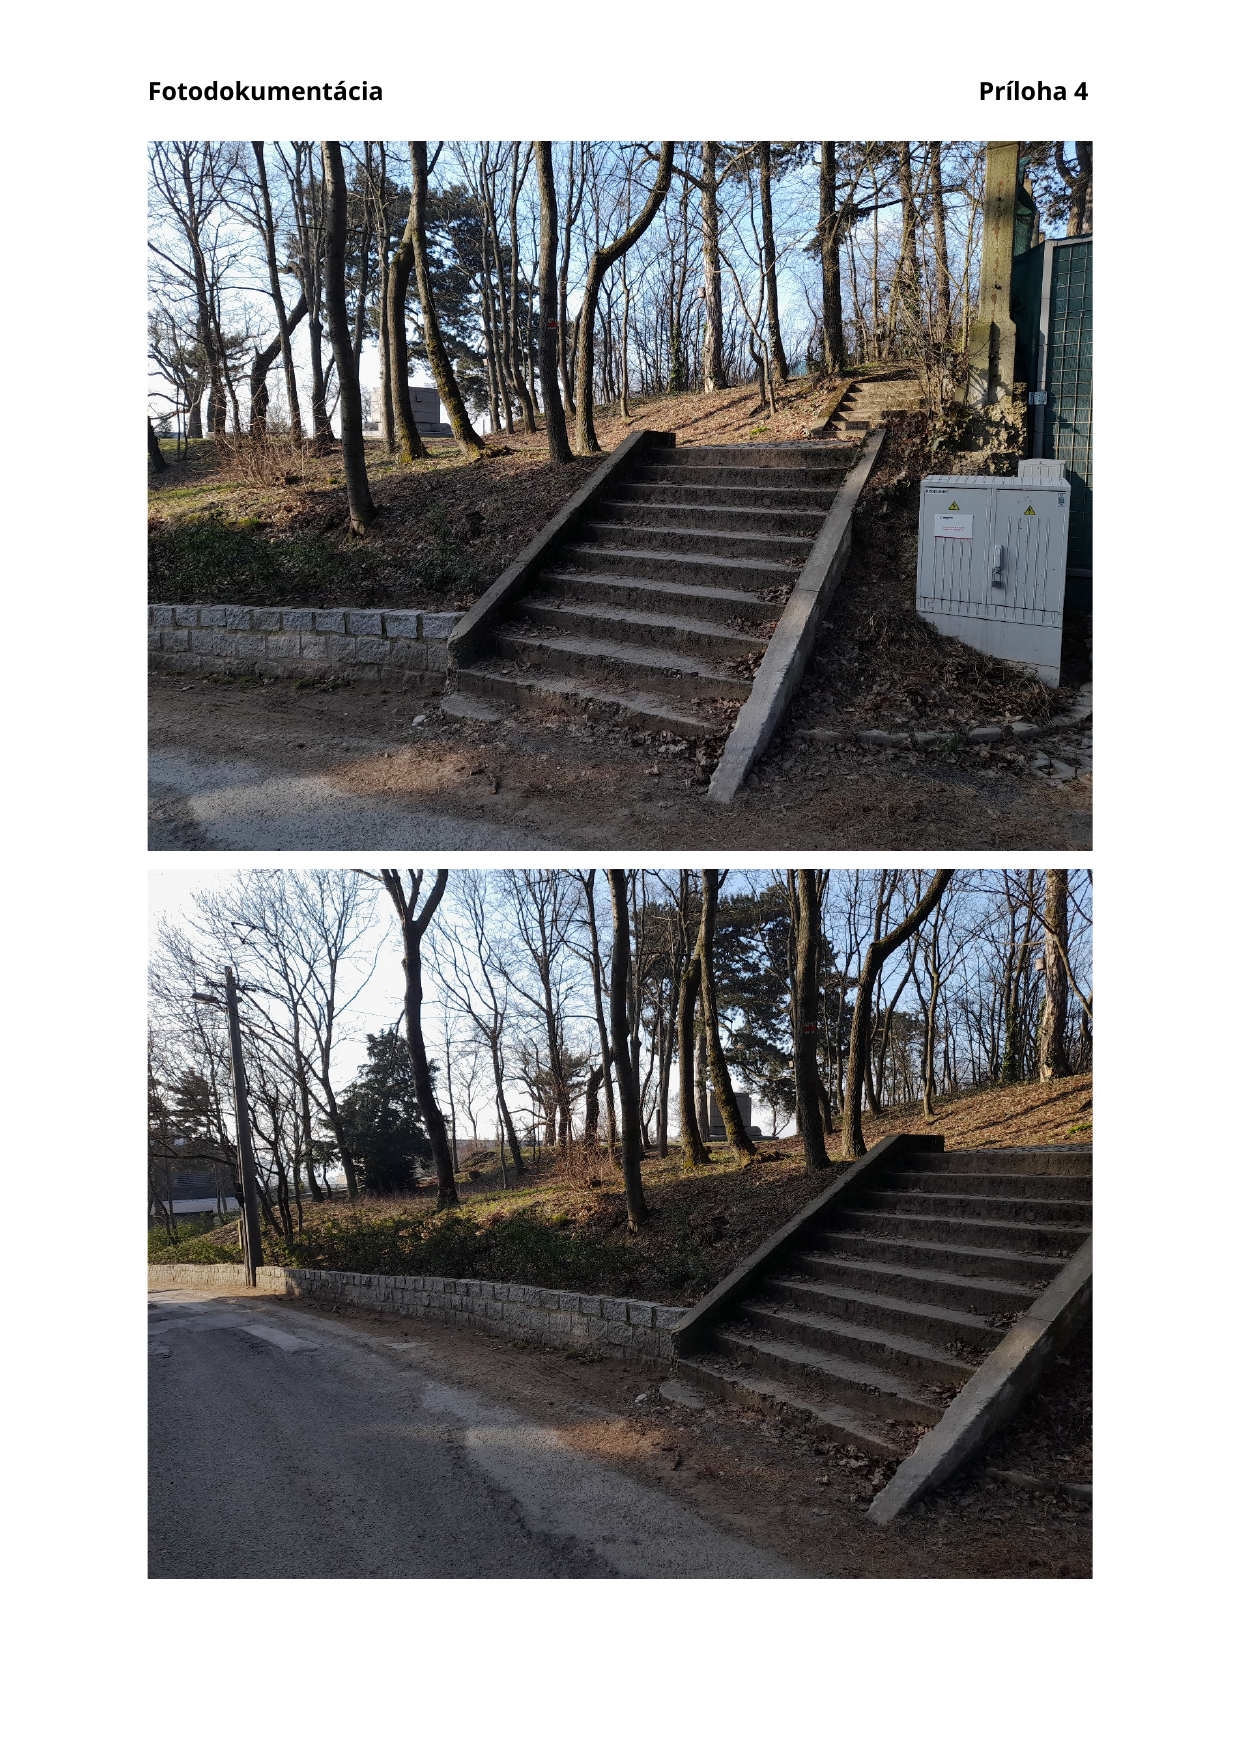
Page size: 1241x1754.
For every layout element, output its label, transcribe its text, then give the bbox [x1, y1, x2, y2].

text Fotodokumentácia Príloha 4 [148, 74, 1122, 108]
picture [147, 141, 1093, 851]
picture [147, 869, 1093, 1579]
